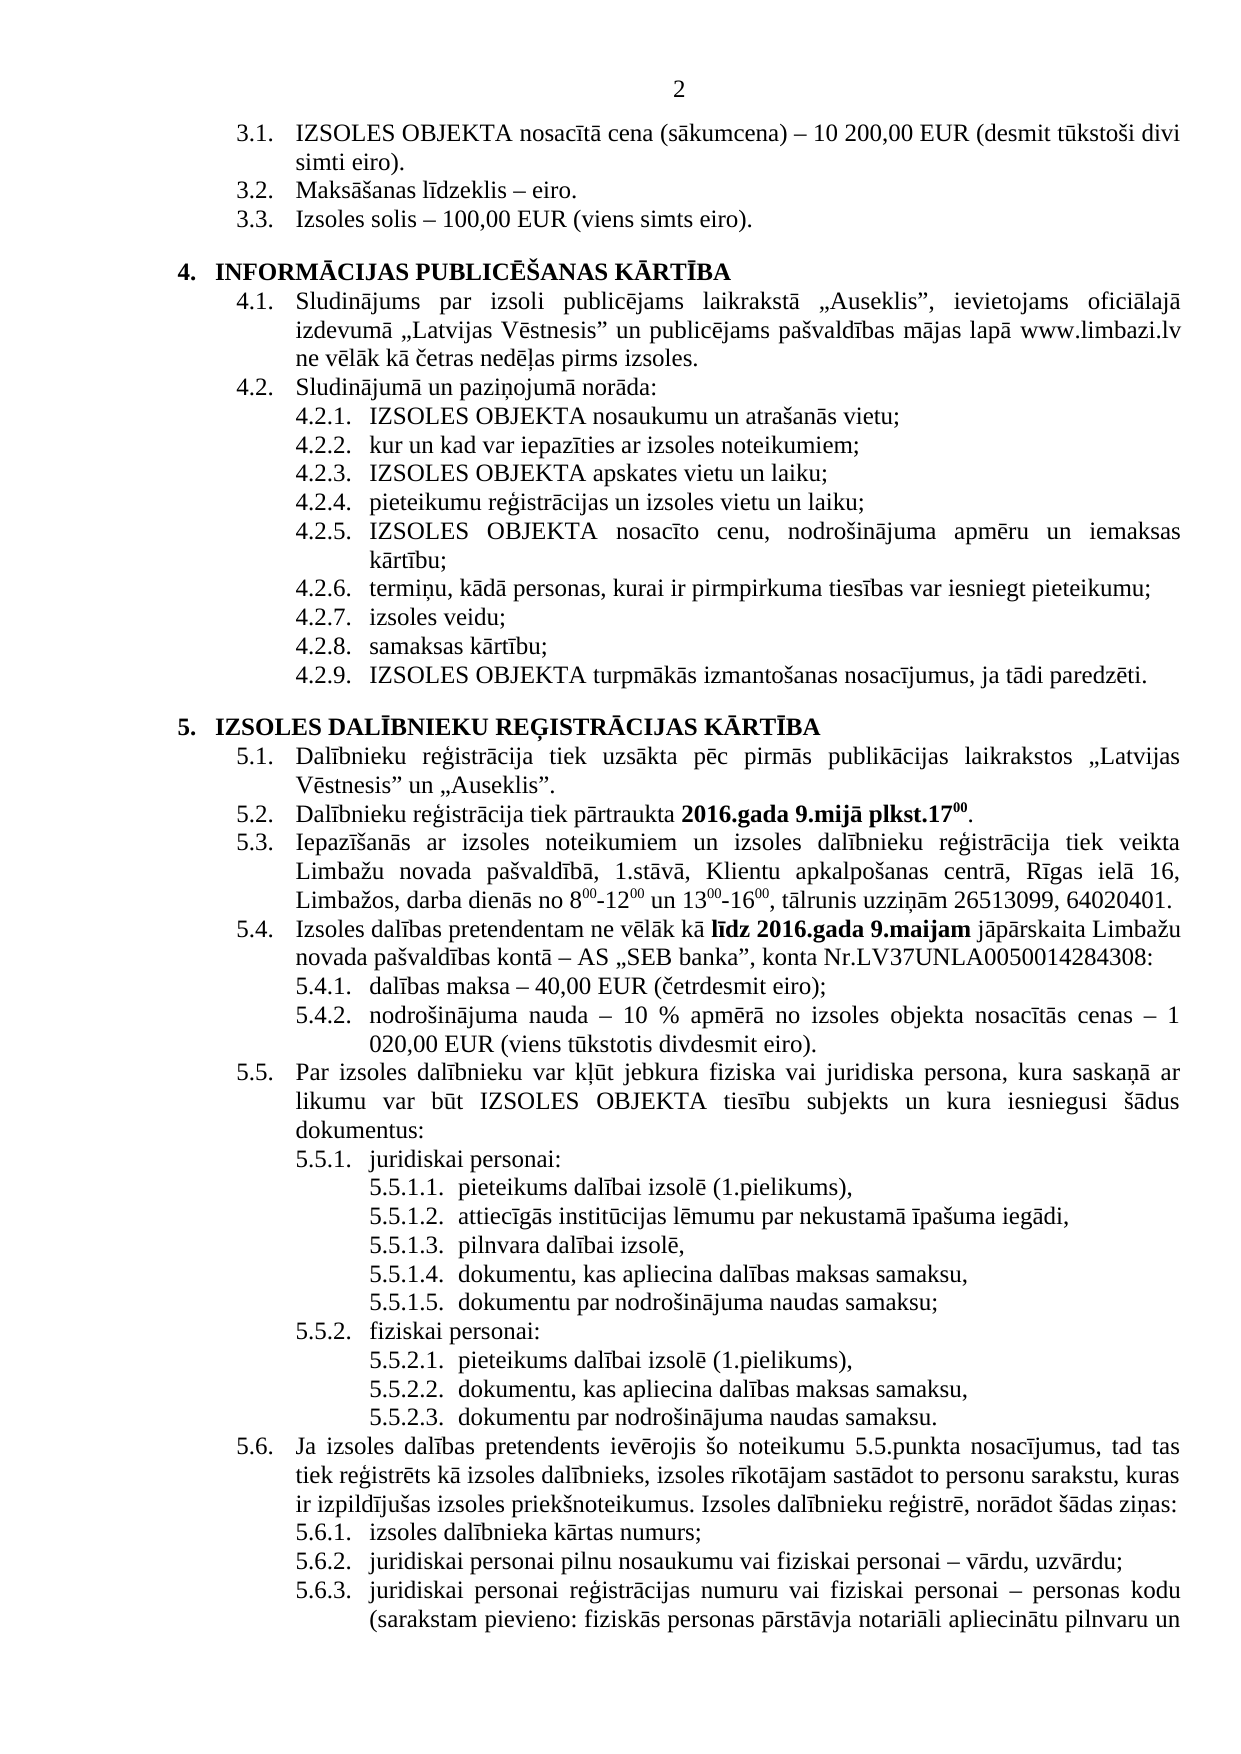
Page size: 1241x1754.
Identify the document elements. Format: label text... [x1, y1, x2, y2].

list IZSOLES OBJEKTA nosacītā cena (sākumcena) – 10 200,00 EUR (desmit tūkstoši divi simti eiro). [236, 118, 1181, 176]
list Sludinājumā un paziņojumā norāda: [236, 372, 1181, 401]
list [295, 1575, 1181, 1632]
list samaksas kārtību; [295, 631, 1181, 660]
list termiņu, kādā personas, kurai ir pirmpirkuma tiesības var iesniegt pieteikumu; [295, 573, 1181, 602]
list dokumentu, kas apliecina dalības maksas samaksu, [369, 1259, 1181, 1287]
list dokumentu, kas apliecina dalības maksas samaksu, [369, 1374, 1181, 1402]
list pilnvara dalībai izsolē, [369, 1230, 1181, 1259]
list izsolES objekta turpmākās izmantošanas nosacījumus, ja tādi paredzēti. [295, 660, 1181, 688]
list izsoles veidu; [295, 602, 1181, 631]
list juridiskai personai pilnu nosaukumu vai fiziskai personai – vārdu, uzvārdu; [295, 1546, 1181, 1575]
list INFORMĀCIJAS PUBLICĒŠANAS KĀRTĪBA [177, 257, 1181, 286]
list dalības maksa – 40,00 EUR (četrdesmit eiro); [295, 971, 1181, 1000]
list dokumentu par nodrošinājuma naudas samaksu; [369, 1287, 1181, 1316]
list Maksāšanas līdzeklis – eiro. [236, 176, 1181, 204]
list Iepazīšanās ar izsoles noteikumiem un izsoles dalībnieku reģistrācija tiek veikta Limbažu novada pašvaldībā, 1.stāvā, Klientu apkalpošanas centrā, Rīgas ielā 16, Limbažos, darba dienās no 800-1200 un 1300-1600, tālrunis uzziņām 26513099, 64020401. [236, 827, 1181, 914]
list Sludinājums par izsoli publicējams laikrakstā „Auseklis”, ievietojams oficiālajā izdevumā „Latvijas Vēstnesis” un publicējams pašvaldības mājas lapā www.limbazi.lv ne vēlāk kā četras nedēļas pirms izsoles. [236, 286, 1181, 372]
list fiziskai personai: [295, 1316, 1181, 1345]
list IZSOLES DALĪBNIEKU REĢISTRĀCIJAS KĀRTĪBA [177, 712, 1181, 741]
list Izsoles solis – 100,00 EUR (viens simts eiro). [236, 204, 1181, 233]
list Ja izsoles dalības pretendents ievērojis šo noteikumu 5.5.punkta nosacījumus, tad tas tiek reģistrēts kā izsoles dalībnieks, izsoles rīkotājam sastādot to personu sarakstu, kuras ir izpildījušas izsoles priekšnoteikumus. Izsoles dalībnieku reģistrē, norādot šādas ziņas: [236, 1431, 1181, 1517]
list Izsoles dalības pretendentam ne vēlāk kā līdz 2016.gada 9.maijam jāpārskaita Limbažu novada pašvaldības kontā – AS „SEB banka”, konta Nr.LV37UNLA0050014284308: [236, 914, 1181, 971]
list pieteikumu reģistrācijas un izsoles vietu un laiku; [295, 487, 1181, 516]
list izsoLES OBJEKTA apskates vietu un laiku; [295, 458, 1181, 487]
list attiecīgās institūcijas lēmumu par nekustamā īpašuma iegādi, [369, 1201, 1181, 1230]
list juridiskai personai: [295, 1144, 1181, 1172]
list kur un kad var iepazīties ar izsoles noteikumiem; [295, 430, 1181, 458]
list Dalībnieku reģistrācija tiek pārtraukta 2016.gada 9.mijā plkst.1700. [236, 799, 1181, 827]
list izsolES objekta nosacīto cenu, nodrošinājuma apmēru un iemaksas kārtību; [295, 516, 1181, 573]
list izsoles dalībnieka kārtas numurs; [295, 1517, 1181, 1546]
list Par izsoles dalībnieku var kļūt jebkura fiziska vai juridiska persona, kura saskaņā ar likumu var būt IZSOLES OBJEKTA tiesību subjekts un kura iesniegusi šādus dokumentus: [236, 1057, 1181, 1144]
list pieteikums dalībai izsolē (1.pielikums), [369, 1345, 1181, 1374]
list nodrošinājuma nauda – 10 % apmērā no izsoles objekta nosacītās cenas – 1 020,00 EUR (viens tūkstotis divdesmit eiro). [295, 1000, 1181, 1057]
list pieteikums dalībai izsolē (1.pielikums), [369, 1172, 1181, 1201]
list IZSOLES OBJEKTA nosaukumu un atrašanās vietu; [295, 401, 1181, 430]
list dokumentu par nodrošinājuma naudas samaksu. [369, 1402, 1181, 1431]
list Dalībnieku reģistrācija tiek uzsākta pēc pirmās publikācijas laikrakstos „Latvijas Vēstnesis” un „Auseklis”. [236, 741, 1181, 799]
